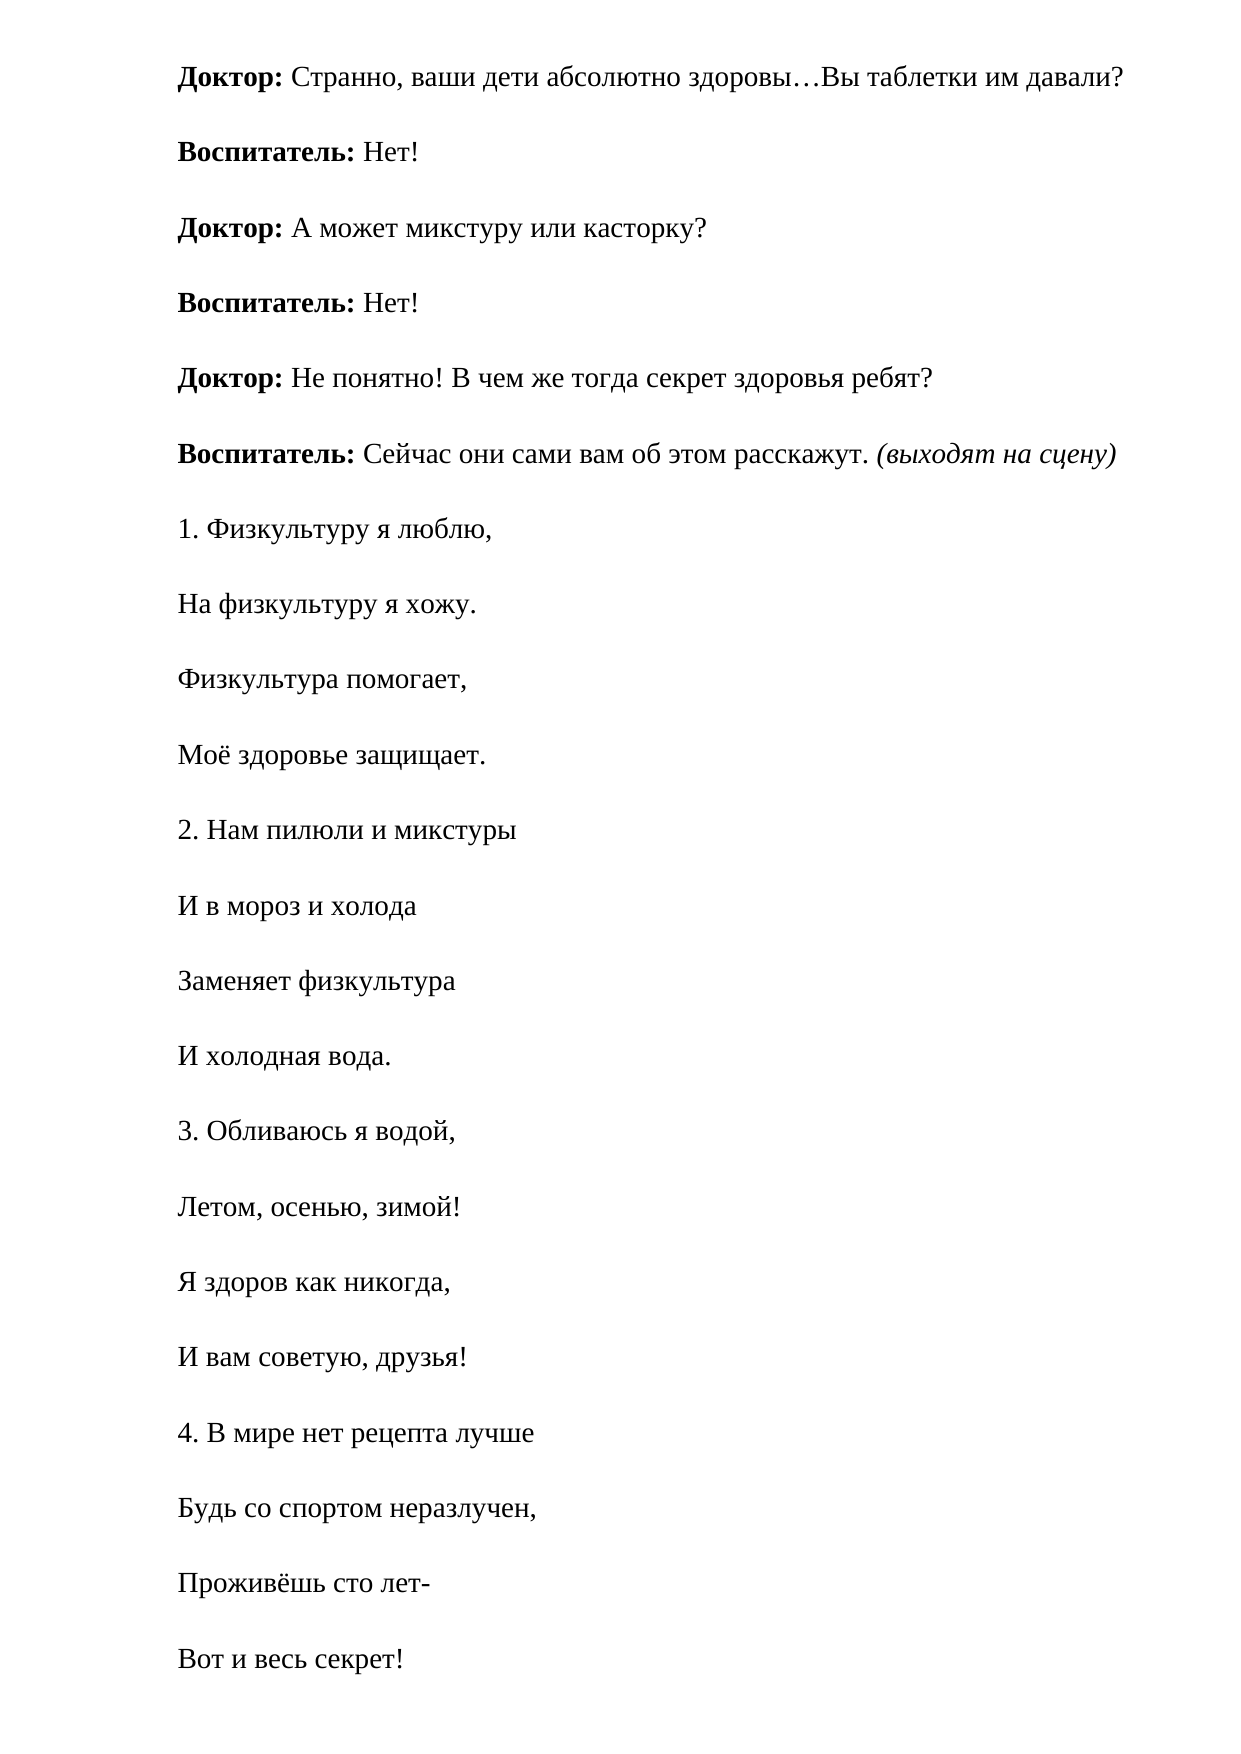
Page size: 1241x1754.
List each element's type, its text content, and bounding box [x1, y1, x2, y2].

text И холодная вода. [177, 1038, 1152, 1072]
text Воспитатель: Сейчас они сами вам об этом расскажут. (выходят на сцену) [177, 436, 1152, 469]
text Воспитатель: Нет! [177, 285, 1152, 319]
text 3. Обливаюсь я водой, [177, 1113, 1152, 1147]
text Летом, осенью, зимой! [177, 1189, 1152, 1222]
text Проживёшь сто лет- [177, 1565, 1152, 1599]
text 1. Физкультуру я люблю, [177, 511, 1152, 544]
text Воспитатель: Нет! [177, 134, 1152, 168]
text И в мороз и холода [177, 888, 1152, 921]
text На физкультуру я хожу. [177, 586, 1152, 620]
text Моё здоровье защищает. [177, 737, 1152, 771]
text Заменяет физкультура [177, 963, 1152, 996]
text 4. В мире нет рецепта лучше [177, 1415, 1152, 1448]
text Физкультура помогает, [177, 662, 1152, 695]
text Будь со спортом неразлучен, [177, 1490, 1152, 1524]
text Доктор: Странно, ваши дети абсолютно здоровы…Вы таблетки им давали? [177, 59, 1152, 93]
text Доктор: Не понятно! В чем же тогда секрет здоровья ребят? [177, 360, 1152, 394]
text 2. Нам пилюли и микстуры [177, 812, 1152, 846]
text Я здоров как никогда, [177, 1264, 1152, 1298]
text И вам советую, друзья! [177, 1339, 1152, 1373]
text Вот и весь секрет! [177, 1641, 1152, 1674]
text Доктор: А может микстуру или касторку? [177, 210, 1152, 243]
